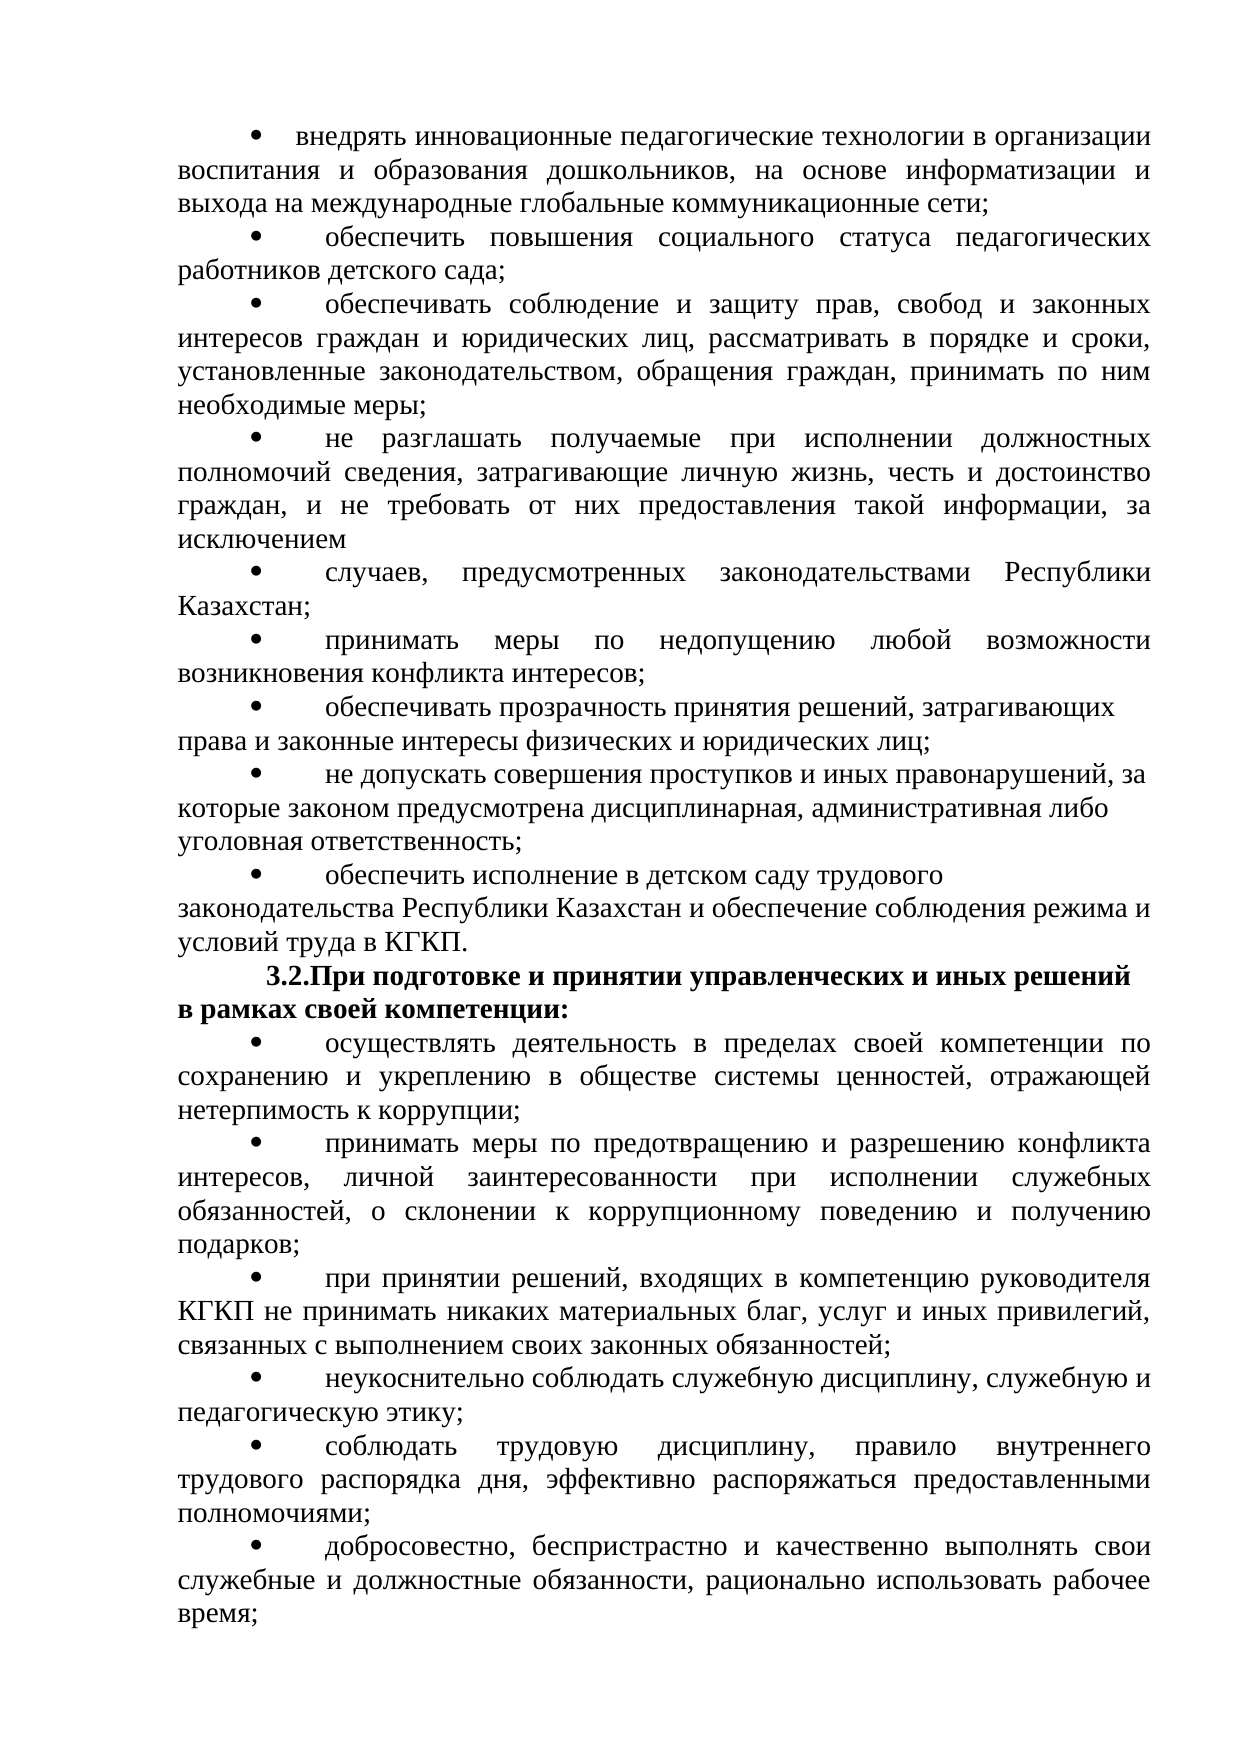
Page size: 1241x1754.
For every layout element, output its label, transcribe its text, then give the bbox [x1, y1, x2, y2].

list не разглашать получаемые при исполнении должностных полномочий сведения, затрагивающие личную жизнь, честь и достоинство граждан, и не требовать от них предоставления такой информации, за исключением [177, 420, 1152, 554]
list добросовестно, беспристрастно и качественно выполнять свои служебные и должностные обязанности, рационально использовать рабочее время; [177, 1528, 1152, 1629]
list принимать меры по предотвращению и разрешению конфликта интересов, личной заинтересованности при исполнении служебных обязанностей, о склонении к коррупционному поведению и получению подарков; [177, 1125, 1152, 1260]
list неукоснительно соблюдать служебную дисциплину, служебную и педагогическую этику; [177, 1360, 1152, 1428]
list обеспечивать соблюдение и защиту прав, свобод и законных интересов граждан и юридических лиц, рассматривать в порядке и сроки, установленные законодательством, обращения граждан, принимать по ним необходимые меры; [177, 286, 1152, 420]
list соблюдать трудовую дисциплину, правило внутреннего трудового распорядка дня, эффективно распоряжаться предоставленными полномочиями; [177, 1428, 1152, 1528]
list внедрять инновационные педагогические технологии в организации воспитания и образования дошкольников, на основе информатизации и выхода на международные глобальные коммуникационные сети; [177, 118, 1152, 219]
list обеспечить исполнение в детском саду трудового законодательства Республики Казахстан и обеспечение соблюдения режима и условий труда в КГКП. [177, 857, 1152, 958]
list принимать меры по недопущению любой возможности возникновения конфликта интересов; [177, 622, 1152, 689]
text 3.2.При подготовке и принятии управленческих и иных решений в рамках своей компетенции: [177, 958, 1152, 1025]
list обеспечить повышения социального статуса педагогических работников детского сада; [177, 219, 1152, 286]
list не допускать совершения проступков и иных правонарушений, за которые законом предусмотрена дисциплинарная, административная либо уголовная ответственность; [177, 756, 1152, 857]
list при принятии решений, входящих в компетенцию руководителя КГКП не принимать никаких материальных благ, услуг и иных привилегий, связанных с выполнением своих законных обязанностей; [177, 1260, 1152, 1360]
list обеспечивать прозрачность принятия решений, затрагивающих права и законные интересы физических и юридических лиц; [177, 689, 1152, 756]
list случаев, предусмотренных законодательствами Республики Казахстан; [177, 554, 1152, 622]
list осуществлять деятельность в пределах своей компетенции по сохранению и укреплению в обществе системы ценностей, отражающей нетерпимость к коррупции; [177, 1025, 1152, 1125]
